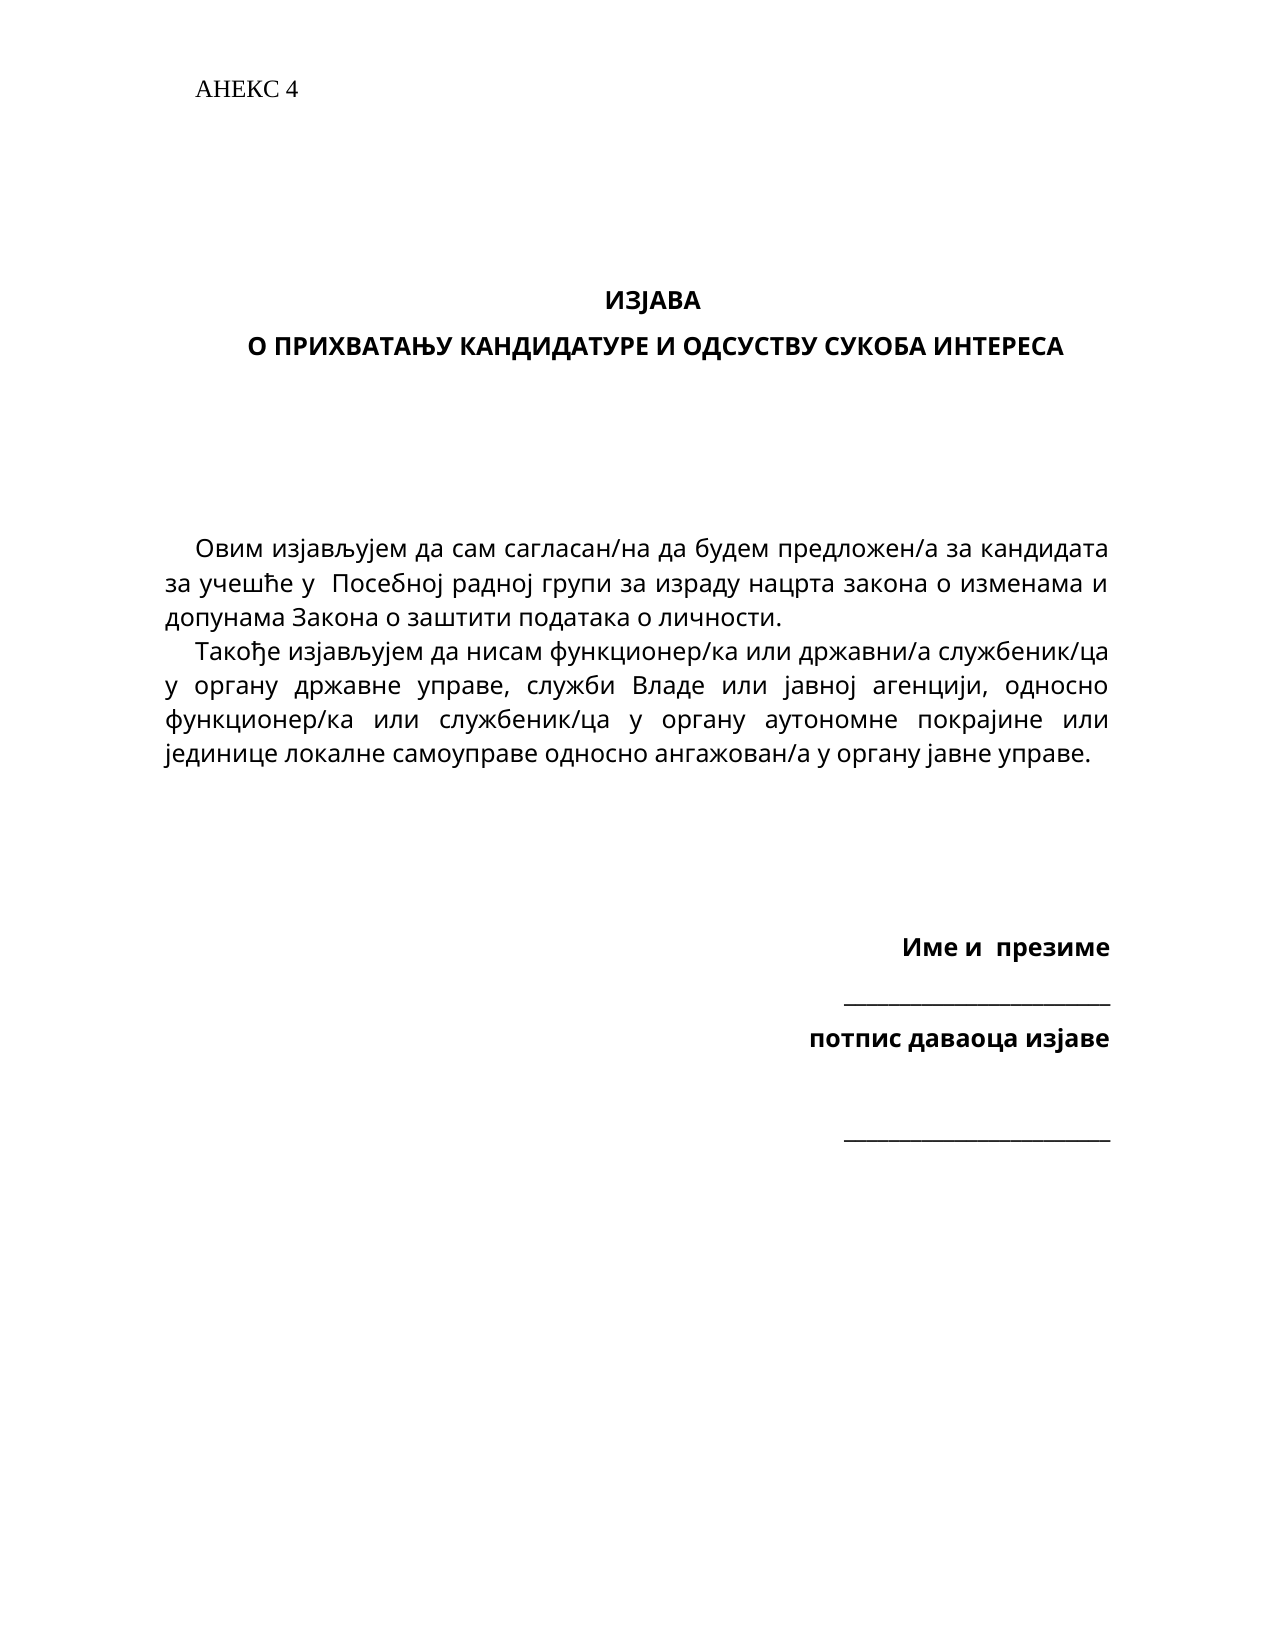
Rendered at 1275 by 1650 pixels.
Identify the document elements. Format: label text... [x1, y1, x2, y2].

text ИЗЈАВА [165, 283, 1110, 317]
text ________________________ [150, 1112, 1110, 1146]
text Такође изјављујем да нисам функционер/ка или државни/а службеник/ца у органу државне управе, служби Владе или јавној агенцији, односно функционер/ка или службеник/ца у органу аутономне покрајине или јединице локалне самоуправе односно ангажован/а у органу јавне управе. [165, 633, 1110, 769]
text О ПРИХВАТАЊУ КАНДИДАТУРЕ И ОДСУСТВУ СУКОБА ИНТЕРЕСА [165, 328, 1110, 362]
text Овим изјављујем да сам сагласан/на да будем предложен/а за кандидата за учешће у Посебној радној групи за израду нацрта закона о изменама и допунама Закона о заштити података о личности. [165, 531, 1110, 633]
text ________________________ [150, 975, 1110, 1009]
text Име и презиме [150, 930, 1110, 964]
text потпис даваоца изјаве [150, 1021, 1110, 1055]
